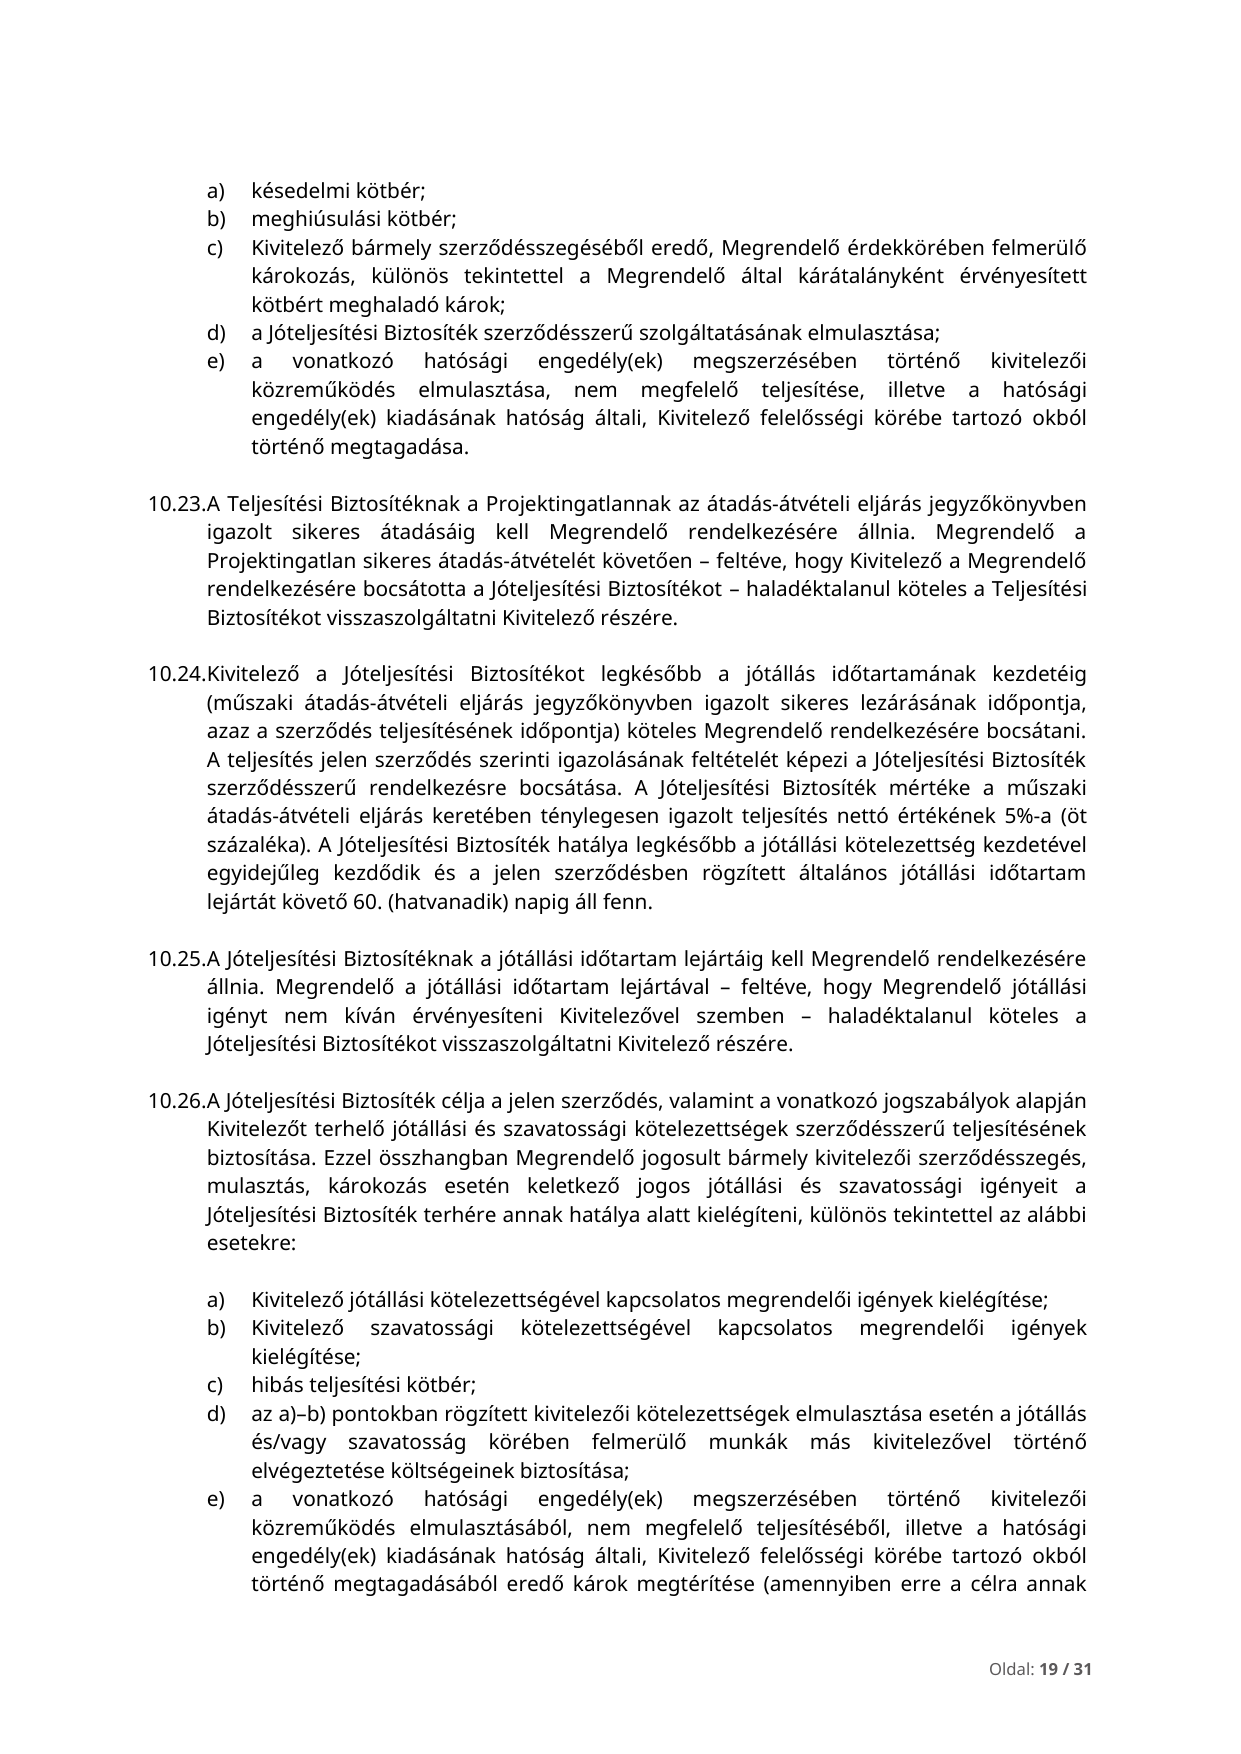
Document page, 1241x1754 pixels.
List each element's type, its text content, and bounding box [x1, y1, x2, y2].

list az a)–b) pontokban rögzített kivitelezői kötelezettségek elmulasztása esetén a jótállás és/vagy szavatosság körében felmerülő munkák más kivitelezővel történő elvégeztetése költségeinek biztosítása; [207, 1399, 1088, 1484]
list Kivitelező jótállási kötelezettségével kapcsolatos megrendelői igények kielégítése; [207, 1285, 1088, 1313]
list Kivitelező bármely szerződésszegéséből eredő, Megrendelő érdekkörében felmerülő károkozás, különös tekintettel a Megrendelő által kárátalányként érvényesített kötbért meghaladó károk; [207, 233, 1088, 318]
list a Jóteljesítési Biztosíték szerződésszerű szolgáltatásának elmulasztása; [207, 318, 1088, 347]
list hibás teljesítési kötbér; [207, 1370, 1088, 1399]
list A Jóteljesítési Biztosítéknak a jótállási időtartam lejártáig kell Megrendelő rendelkezésére állnia. Megrendelő a jótállási időtartam lejártával – feltéve, hogy Megrendelő jótállási igényt nem kíván érvényesíteni Kivitelezővel szemben – haladéktalanul köteles a Jóteljesítési Biztosítékot visszaszolgáltatni Kivitelező részére. [148, 944, 1088, 1058]
list Kivitelező szavatossági kötelezettségével kapcsolatos megrendelői igények kielégítése; [207, 1313, 1088, 1370]
list meghiúsulási kötbér; [207, 204, 1088, 233]
list A Teljesítési Biztosítéknak a Projektingatlannak az átadás-átvételi eljárás jegyzőkönyvben igazolt sikeres átadásáig kell Megrendelő rendelkezésére állnia. Megrendelő a Projektingatlan sikeres átadás-átvételét követően – feltéve, hogy Kivitelező a Megrendelő rendelkezésére bocsátotta a Jóteljesítési Biztosítékot – haladéktalanul köteles a Teljesítési Biztosítékot visszaszolgáltatni Kivitelező részére. [148, 489, 1088, 631]
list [207, 1484, 1088, 1598]
list A Jóteljesítési Biztosíték célja a jelen szerződés, valamint a vonatkozó jogszabályok alapján Kivitelezőt terhelő jótállási és szavatossági kötelezettségek szerződésszerű teljesítésének biztosítása. Ezzel összhangban Megrendelő jogosult bármely kivitelezői szerződésszegés, mulasztás, károkozás esetén keletkező jogos jótállási és szavatossági igényeit a Jóteljesítési Biztosíték terhére annak hatálya alatt kielégíteni, különös tekintettel az alábbi esetekre: [148, 1086, 1088, 1257]
list Kivitelező a Jóteljesítési Biztosítékot legkésőbb a jótállás időtartamának kezdetéig (műszaki átadás-átvételi eljárás jegyzőkönyvben igazolt sikeres lezárásának időpontja, azaz a szerződés teljesítésének időpontja) köteles Megrendelő rendelkezésére bocsátani. A teljesítés jelen szerződés szerinti igazolásának feltételét képezi a Jóteljesítési Biztosíték szerződésszerű rendelkezésre bocsátása. A Jóteljesítési Biztosíték mértéke a műszaki átadás-átvételi eljárás keretében ténylegesen igazolt teljesítés nettó értékének 5%-a (öt százaléka). A Jóteljesítési Biztosíték hatálya legkésőbb a jótállási kötelezettség kezdetével egyidejűleg kezdődik és a jelen szerződésben rögzített általános jótállási időtartam lejártát követő 60. (hatvanadik) napig áll fenn. [148, 659, 1088, 915]
list késedelmi kötbér; [207, 176, 1088, 204]
list a vonatkozó hatósági engedély(ek) megszerzésében történő kivitelezői közreműködés elmulasztása, nem megfelelő teljesítése, illetve a hatósági engedély(ek) kiadásának hatóság általi, Kivitelező felelősségi körébe tartozó okból történő megtagadása. [207, 347, 1088, 460]
